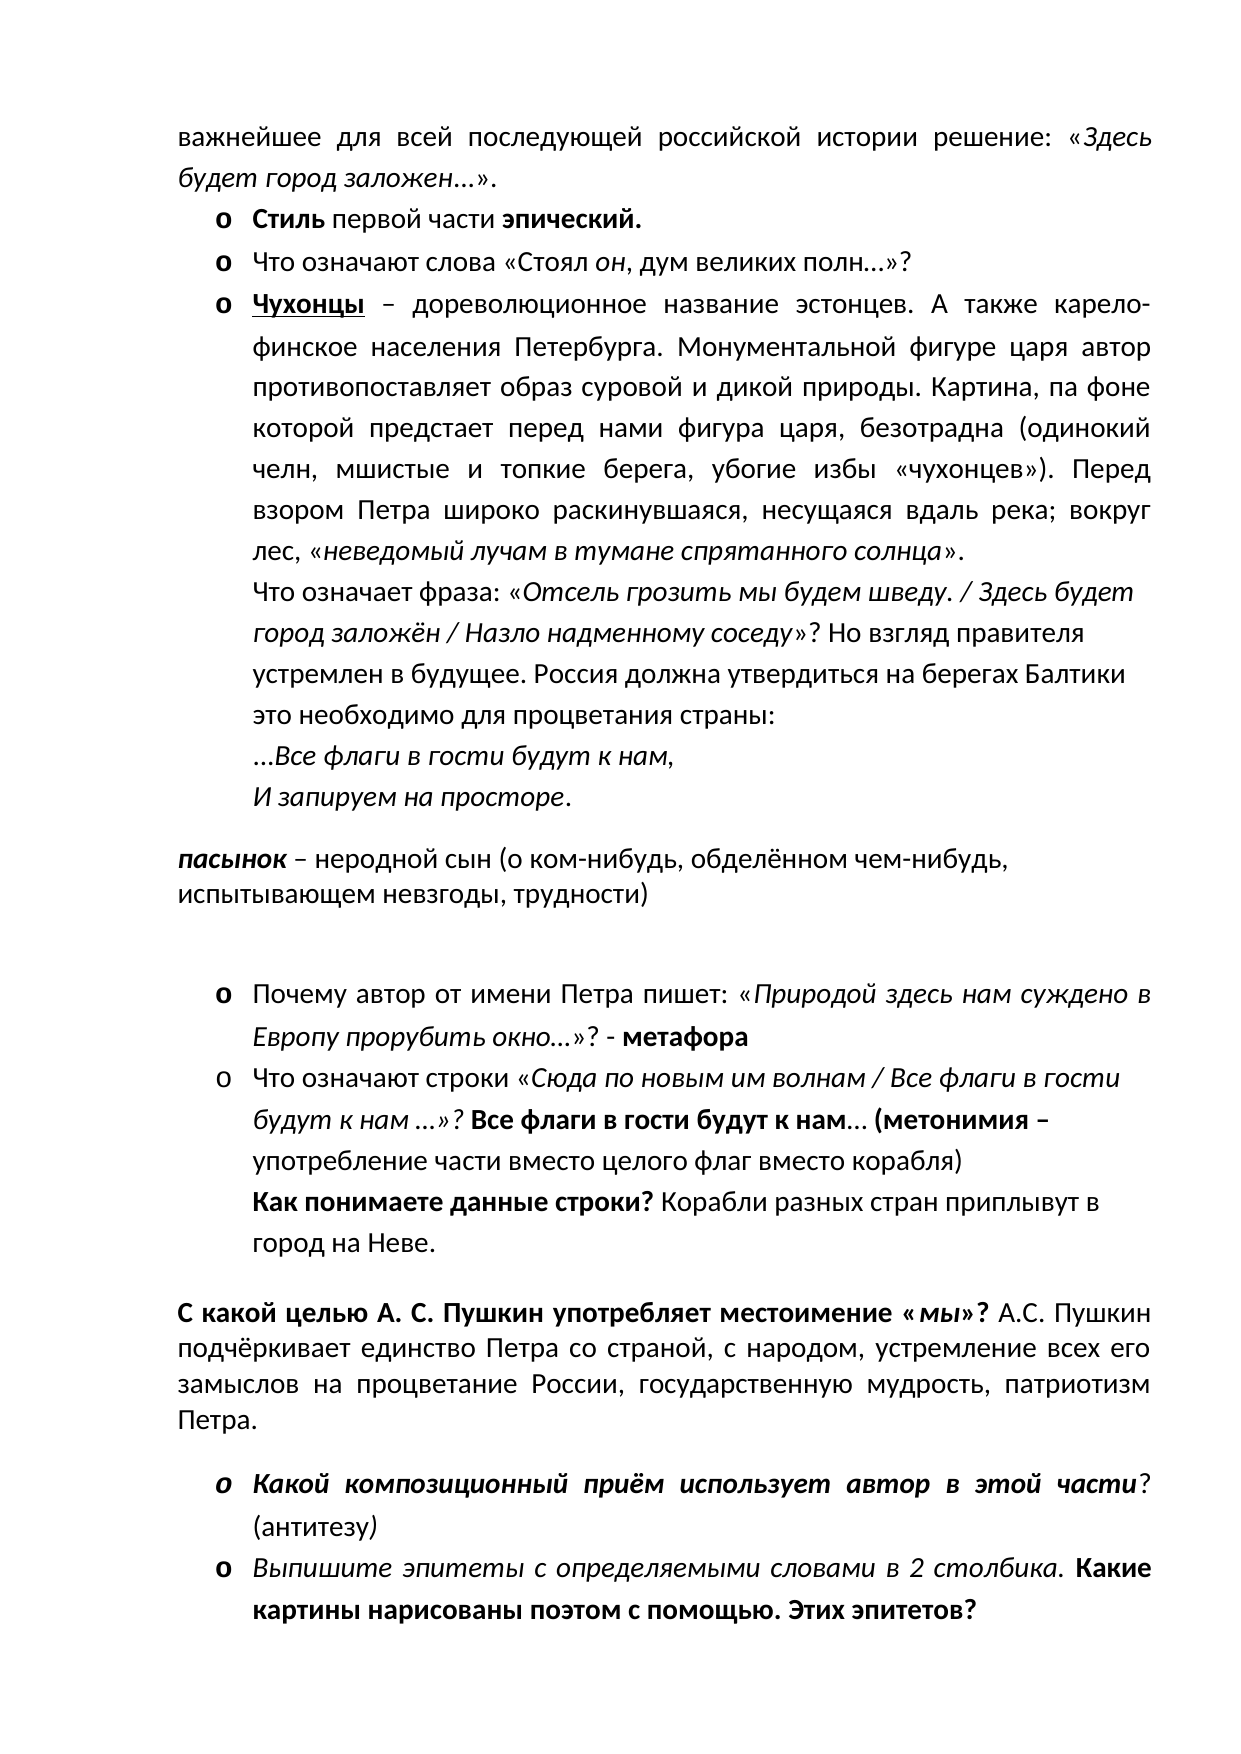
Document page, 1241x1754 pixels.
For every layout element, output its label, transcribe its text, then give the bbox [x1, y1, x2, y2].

list Что означают строки «Сюда по новым им волнам / Все флаги в гости будут к нам …»? Все флаги в гости будут к нам… (метонимия – употребление части вместо целого флаг вместо корабля) Как понимаете данные строки? Корабли разных стран приплывут в город на Неве. [215, 1059, 1152, 1259]
list Почему автор от имени Петра пишет: «Природой здесь нам суждено в Европу прорубить окно…»? - метафора [215, 975, 1152, 1053]
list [177, 118, 1152, 195]
text пасынок – неродной сын (о ком-нибудь, обделённом чем-нибудь, испытывающем невзгоды, трудности) [177, 840, 1152, 975]
list Какой композиционный приём использует автор в этой части? (антитезу) [215, 1466, 1152, 1544]
list Чухонцы – дореволюционное название эстонцев. А также карело-финское населения Петербурга. Монументальной фигуре царя автор противопоставляет образ суровой и дикой природы. Картина, па фоне которой предстает перед нами фигура царя, безотрадна (одинокий челн, мшистые и топкие берега, убогие избы «чухонцев»). Перед взором Петра широко раскинувшаяся, несущаяся вдаль река; вокруг лес, «неведомый лучам в тумане спрятанного солнца». [215, 285, 1152, 568]
list Выпишите эпитеты с определяемыми словами в 2 столбика. Какие картины нарисованы поэтом с помощью. Этих эпитетов? [215, 1549, 1152, 1627]
text С какой целью А. С. Пушкин употребляет местоимение «мы»? А.С. Пушкин подчёркивает единство Петра со страной, с народом, устремление всех его замыслов на процветание России, государственную мудрость, патриотизм Петра. [177, 1294, 1152, 1436]
list Стиль первой части эпический. [215, 200, 1152, 237]
list Что означает фраза: «Отсель грозить мы будем шведу. / Здесь будет город заложён / Назло надменному соседу»? Но взгляд правителя устремлен в будущее. Россия должна утвердиться на берегах Балтики это необходимо для процветания страны: ...Все флаги в гости будут к нам, И запируем на просторе. [252, 573, 1152, 813]
list Что означают слова «Стоял он, дум великих полн…»? [215, 243, 1152, 280]
